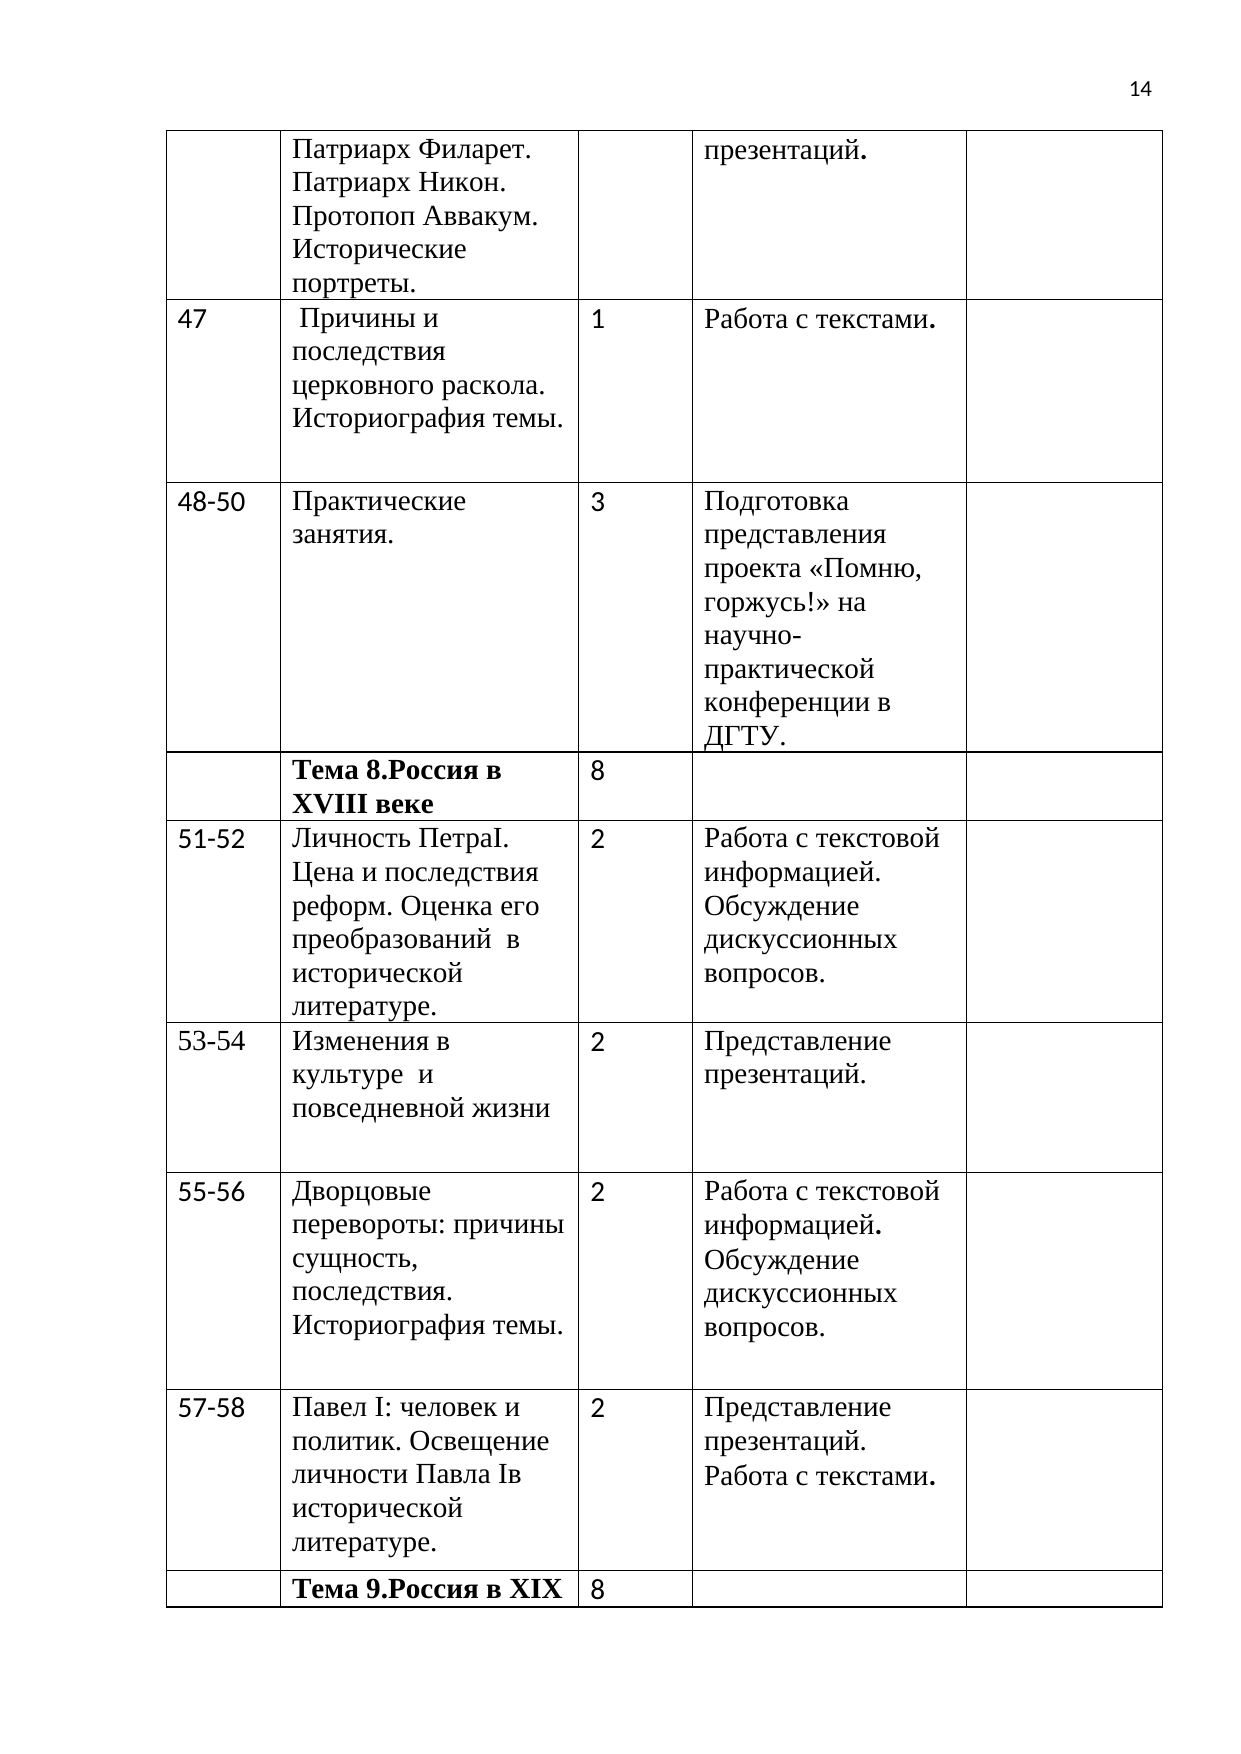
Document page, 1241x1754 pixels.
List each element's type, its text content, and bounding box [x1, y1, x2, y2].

table_cell Дворцовые перевороты: причины сущность, последствия. Историография темы. [281, 1173, 578, 1388]
table_cell 2 [579, 821, 692, 1022]
table_cell 51-52 [167, 821, 280, 1022]
table_cell Изменения в культуре и повседневной жизни [281, 1023, 578, 1172]
table_cell 53-54 [167, 1023, 280, 1172]
table_cell 8 [579, 1571, 692, 1606]
table_cell Личность ПетраI. Цена и последствия реформ. Оценка его преобразований в исторической литературе. [281, 821, 578, 1022]
table_cell Причины и последствия церковного раскола. Историография темы. [281, 300, 578, 482]
table_cell [167, 1571, 280, 1606]
table_cell Тема 8.Россия в XVIII веке [281, 753, 578, 819]
table_cell [967, 1390, 1162, 1570]
table_cell 46 [167, 131, 280, 299]
table_cell [967, 821, 1162, 1022]
table_cell Павел I: человек и политик. Освещение личности Павла Iв исторической литературе. [281, 1390, 578, 1570]
table_cell 55-56 [167, 1173, 280, 1388]
table_cell 8 [579, 753, 692, 819]
table_cell Представление презентаций. [693, 1023, 966, 1172]
table_cell [967, 753, 1162, 819]
table_cell Представление презентаций. Работа с текстами. [693, 1390, 966, 1570]
table_cell Работа с текстами. [693, 300, 966, 482]
table_cell 1 [579, 131, 692, 299]
table_cell 47 [167, 300, 280, 482]
table_cell 2 [579, 1173, 692, 1388]
table_cell [967, 131, 1162, 299]
table_cell [693, 1571, 966, 1606]
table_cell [281, 131, 578, 299]
table_cell Работа с текстовой информацией. Обсуждение дискуссионных вопросов. [693, 1173, 966, 1388]
table_cell 3 [579, 483, 692, 751]
table_cell Работа с текстовой информацией. Обсуждение дискуссионных вопросов. [693, 821, 966, 1022]
table_cell [167, 753, 280, 819]
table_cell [693, 131, 966, 299]
table_cell 48-50 [167, 483, 280, 751]
table_cell 1 [579, 300, 692, 482]
table_cell 57-58 [167, 1390, 280, 1570]
table_cell [967, 1023, 1162, 1172]
table_cell 2 [579, 1390, 692, 1570]
table_cell [967, 483, 1162, 751]
table_cell 2 [579, 1023, 692, 1172]
table_cell [967, 300, 1162, 482]
table_cell [693, 753, 966, 819]
table_cell [967, 1571, 1162, 1606]
table_cell Подготовка представления проекта «Помню, горжусь!» на научно-практической конференции в ДГТУ. [693, 483, 966, 751]
table_cell [967, 1173, 1162, 1388]
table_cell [281, 1571, 578, 1606]
table_cell Практические занятия. [281, 483, 578, 751]
